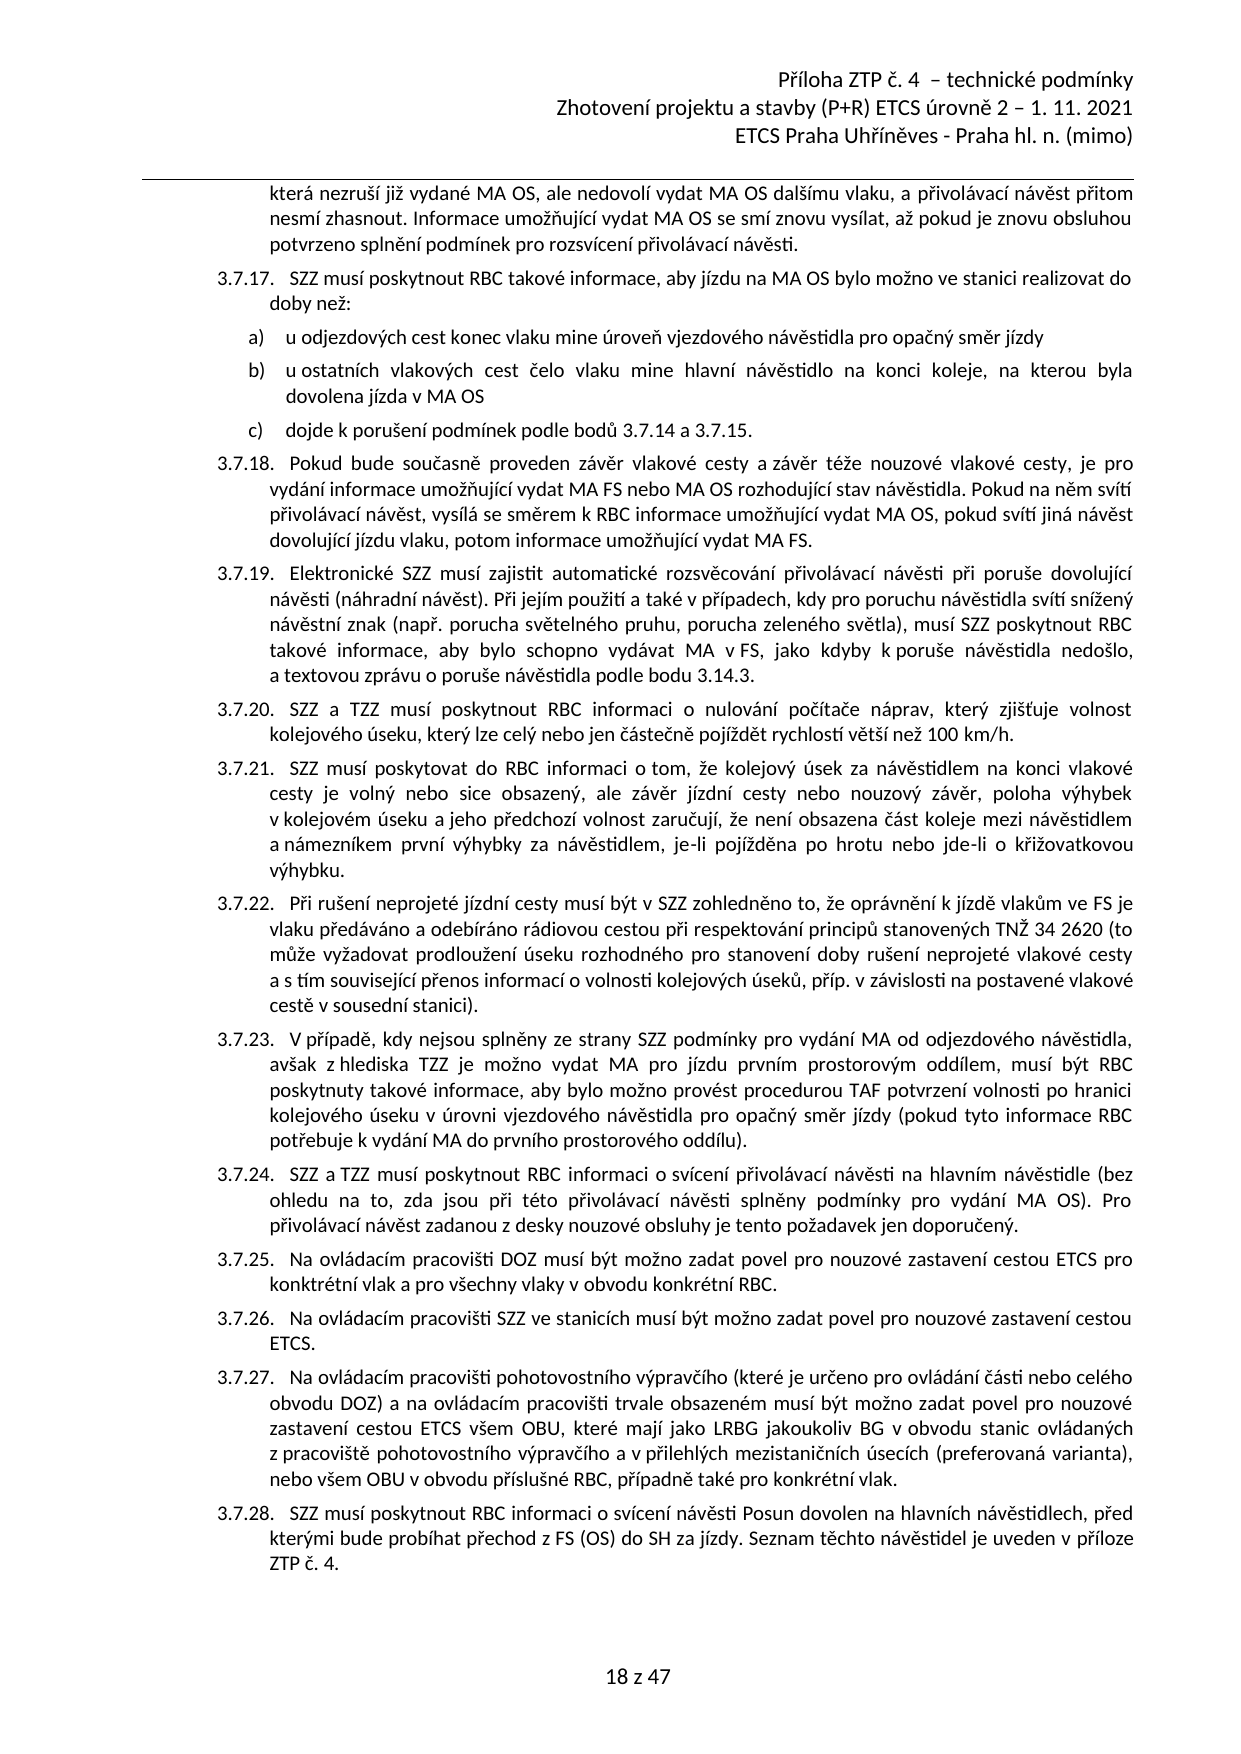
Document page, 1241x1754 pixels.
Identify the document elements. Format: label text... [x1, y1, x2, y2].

text Při rušení neprojeté jízdní cesty musí být v SZZ zohledněno to, že oprávnění k jízdě vlakům ve FS je vlaku předáváno a odebíráno rádiovou cestou při respektování principů stanovených TNŽ 34 2620 (to může vyžadovat prodloužení úseku rozhodného pro stanovení doby rušení neprojeté vlakové cesty a s tím související přenos informací o volnosti kolejových úseků, příp. v závislosti na postavené vlakové cestě v sousední stanici). [217, 891, 1134, 1018]
text Na ovládacím pracovišti DOZ musí být možno zadat povel pro nouzové zastavení cestou ETCS pro konktrétní vlak a pro všechny vlaky v obvodu konkrétní RBC. [217, 1246, 1134, 1297]
text SZZ a TZZ musí poskytnout RBC informaci o svícení přivolávací návěsti na hlavním návěstidle (bez ohledu na to, zda jsou při této přivolávací návěsti splněny podmínky pro vydání MA OS). Pro přivolávací návěst zadanou z desky nouzové obsluhy je tento požadavek jen doporučený. [217, 1161, 1134, 1238]
text V případě, kdy nejsou splněny ze strany SZZ podmínky pro vydání MA od odjezdového návěstidla, avšak z hlediska TZZ je možno vydat MA pro jízdu prvním prostorovým oddílem, musí být RBC poskytnuty takové informace, aby bylo možno provést procedurou TAF potvrzení volnosti po hranici kolejového úseku v úrovni vjezdového návěstidla pro opačný směr jízdy (pokud tyto informace RBC potřebuje k vydání MA do prvního prostorového oddílu). [217, 1026, 1134, 1153]
text Elektronické SZZ musí zajistit automatické rozsvěcování přivolávací návěsti při poruše dovolující návěsti (náhradní návěst). Při jejím použití a také v případech, kdy pro poruchu návěstidla svítí snížený návěstní znak (např. porucha světelného pruhu, porucha zeleného světla), musí SZZ poskytnout RBC takové informace, aby bylo schopno vydávat MA v FS, jako kdyby k poruše návěstidla nedošlo, a textovou zprávu o poruše návěstidla podle bodu 3.14.3. [217, 561, 1134, 688]
text u ostatních vlakových cest čelo vlaku mine hlavní návěstidlo na konci koleje, na kterou byla dovolena jízda v MA OS [248, 358, 1134, 408]
text Na ovládacím pracovišti SZZ ve stanicích musí být možno zadat povel pro nouzové zastavení cestou ETCS. [217, 1305, 1134, 1356]
list u odjezdových cest konec vlaku mine úroveň vjezdového návěstidla pro opačný směr jízdy [248, 324, 1134, 349]
text SZZ musí poskytnout RBC informaci o svícení návěsti Posun dovolen na hlavních návěstidlech, před kterými bude probíhat přechod z FS (OS) do SH za jízdy. Seznam těchto návěstidel je uveden v příloze ZTP č. 4. [217, 1500, 1134, 1576]
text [217, 180, 1134, 256]
text dojde k porušení podmínek podle bodů 3.7.14 a 3.7.15. [248, 417, 1134, 442]
text Na ovládacím pracovišti pohotovostního výpravčího (které je určeno pro ovládání části nebo celého obvodu DOZ) a na ovládacím pracovišti trvale obsazeném musí být možno zadat povel pro nouzové zastavení cestou ETCS všem OBU, které mají jako LRBG jakoukoliv BG v obvodu stanic ovládaných z pracoviště pohotovostního výpravčího a v přilehlých mezistaničních úsecích (preferovaná varianta), nebo všem OBU v obvodu příslušné RBC, případně také pro konkrétní vlak. [217, 1364, 1134, 1491]
text Pokud bude současně proveden závěr vlakové cesty a závěr téže nouzové vlakové cesty, je pro vydání informace umožňující vydat MA FS nebo MA OS rozhodující stav návěstidla. Pokud na něm svítí přivolávací návěst, vysílá se směrem k RBC informace umožňující vydat MA OS, pokud svítí jiná návěst dovolující jízdu vlaku, potom informace umožňující vydat MA FS. [217, 451, 1134, 552]
text SZZ musí poskytnout RBC takové informace, aby jízdu na MA OS bylo možno ve stanici realizovat do doby než: [217, 265, 1134, 316]
text SZZ a TZZ musí poskytnout RBC informaci o nulování počítače náprav, který zjišťuje volnost kolejového úseku, který lze celý nebo jen částečně pojíždět rychlostí větší než 100 km/h. [217, 696, 1134, 747]
text SZZ musí poskytovat do RBC informaci o tom, že kolejový úsek za návěstidlem na konci vlakové cesty je volný nebo sice obsazený, ale závěr jízdní cesty nebo nouzový závěr, poloha výhybek v kolejovém úseku a jeho předchozí volnost zaručují, že není obsazena část koleje mezi návěstidlem a námezníkem první výhybky za návěstidlem, je-li pojížděna po hrotu nebo jde-li o křižovatkovou výhybku. [217, 755, 1134, 882]
